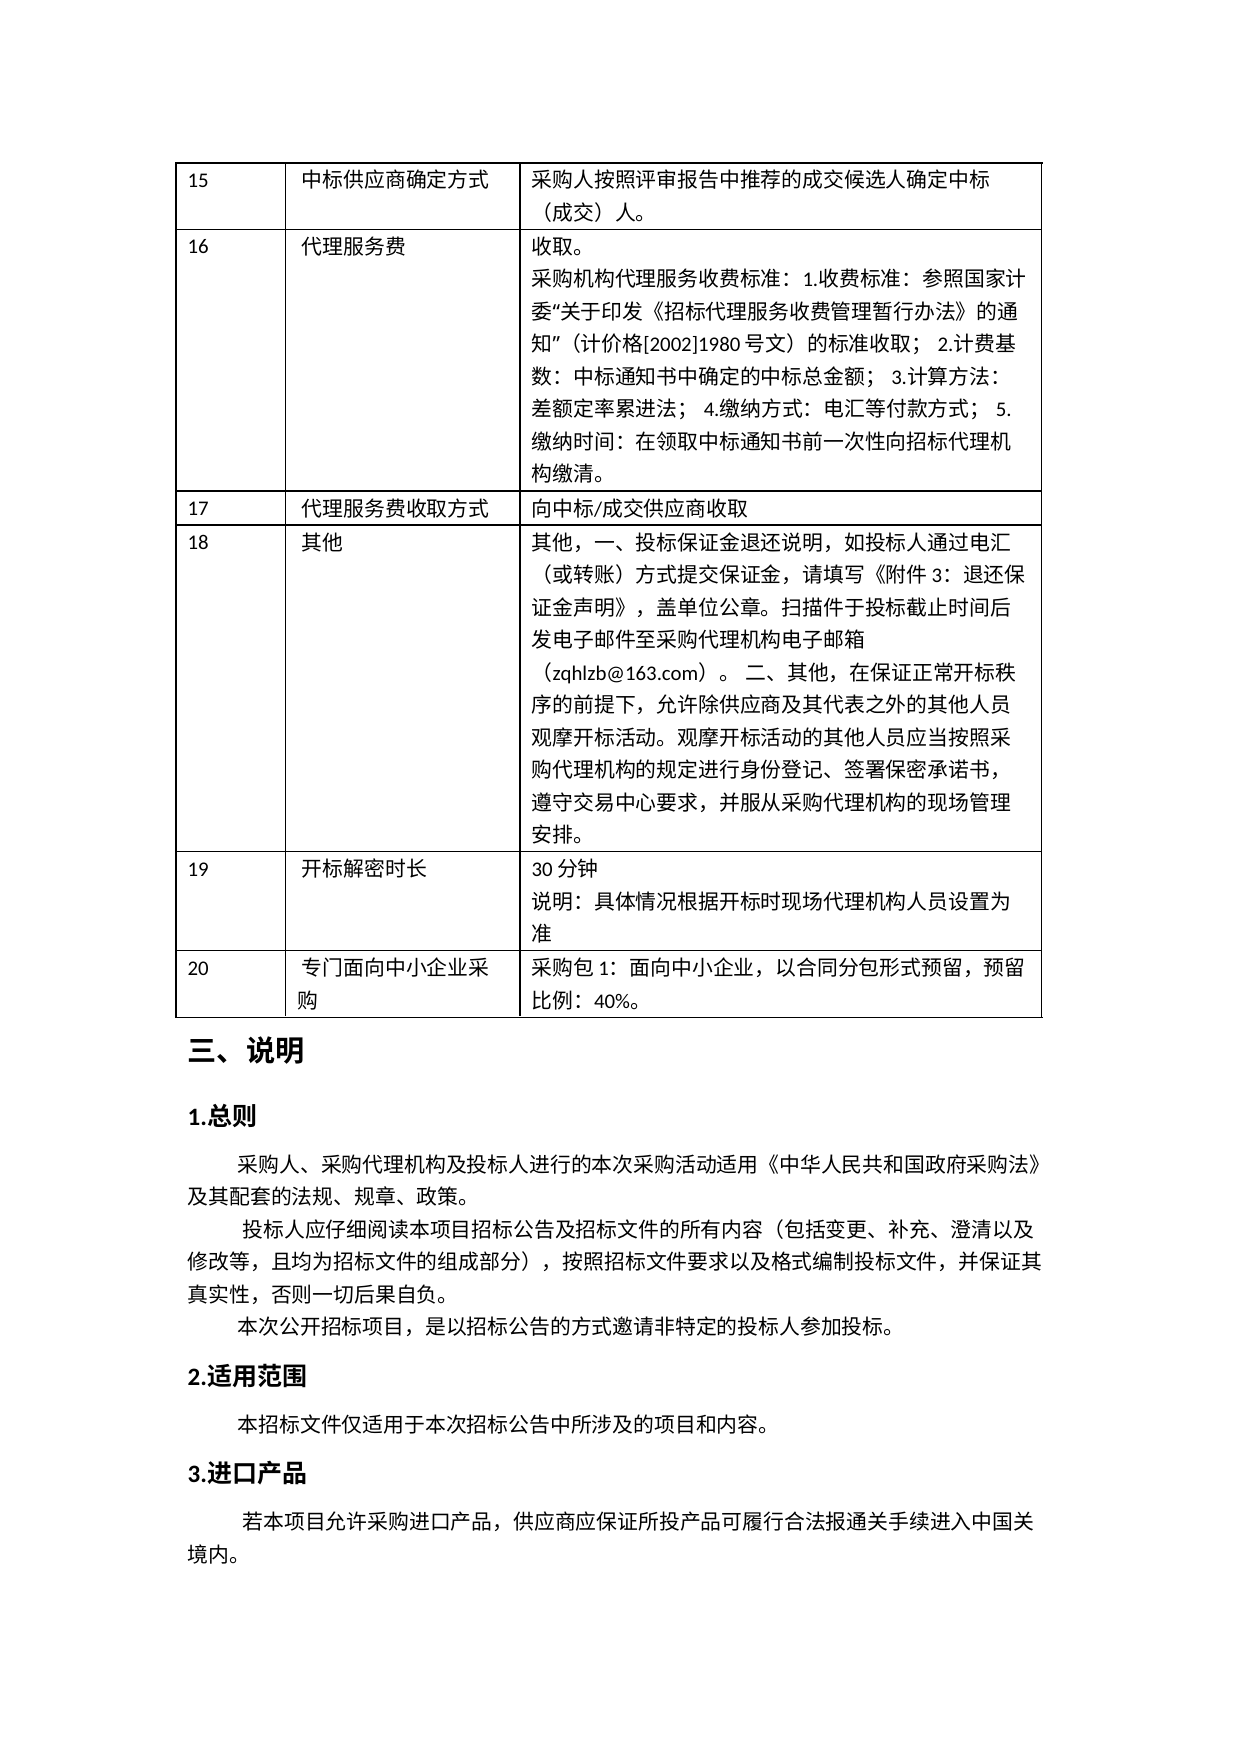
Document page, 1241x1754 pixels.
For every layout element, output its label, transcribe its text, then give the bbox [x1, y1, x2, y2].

text 若本项目允许采购进口产品，供应商应保证所投产品可履行合法报通关手续进入中国关境内。 [187, 1505, 1053, 1570]
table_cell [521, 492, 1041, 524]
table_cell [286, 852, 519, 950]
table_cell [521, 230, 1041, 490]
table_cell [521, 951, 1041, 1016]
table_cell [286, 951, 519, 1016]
text 本招标文件仅适用于本次招标公告中所涉及的项目和内容。 [187, 1408, 1053, 1440]
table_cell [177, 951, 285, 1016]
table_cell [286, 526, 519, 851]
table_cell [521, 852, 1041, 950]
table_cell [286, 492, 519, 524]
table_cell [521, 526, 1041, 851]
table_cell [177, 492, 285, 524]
text 2.适用范围 [187, 1343, 1053, 1408]
text 1.总则 [187, 1083, 1053, 1148]
text 投标人应仔细阅读本项目招标公告及招标文件的所有内容（包括变更、补充、澄清以及修改等，且均为招标文件的组成部分），按照招标文件要求以及格式编制投标文件，并保证其真实性，否则一切后果自负。 [187, 1213, 1053, 1310]
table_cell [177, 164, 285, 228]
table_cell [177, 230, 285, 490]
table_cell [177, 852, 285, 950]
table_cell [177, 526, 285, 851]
text 三、说明 [187, 1018, 1053, 1083]
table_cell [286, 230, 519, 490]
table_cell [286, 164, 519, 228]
text 本次公开招标项目，是以招标公告的方式邀请非特定的投标人参加投标。 [187, 1310, 1053, 1343]
text 3.进口产品 [187, 1440, 1053, 1505]
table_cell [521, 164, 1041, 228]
text 采购人、采购代理机构及投标人进行的本次采购活动适用《中华人民共和国政府采购法》及其配套的法规、规章、政策。 [187, 1148, 1053, 1213]
